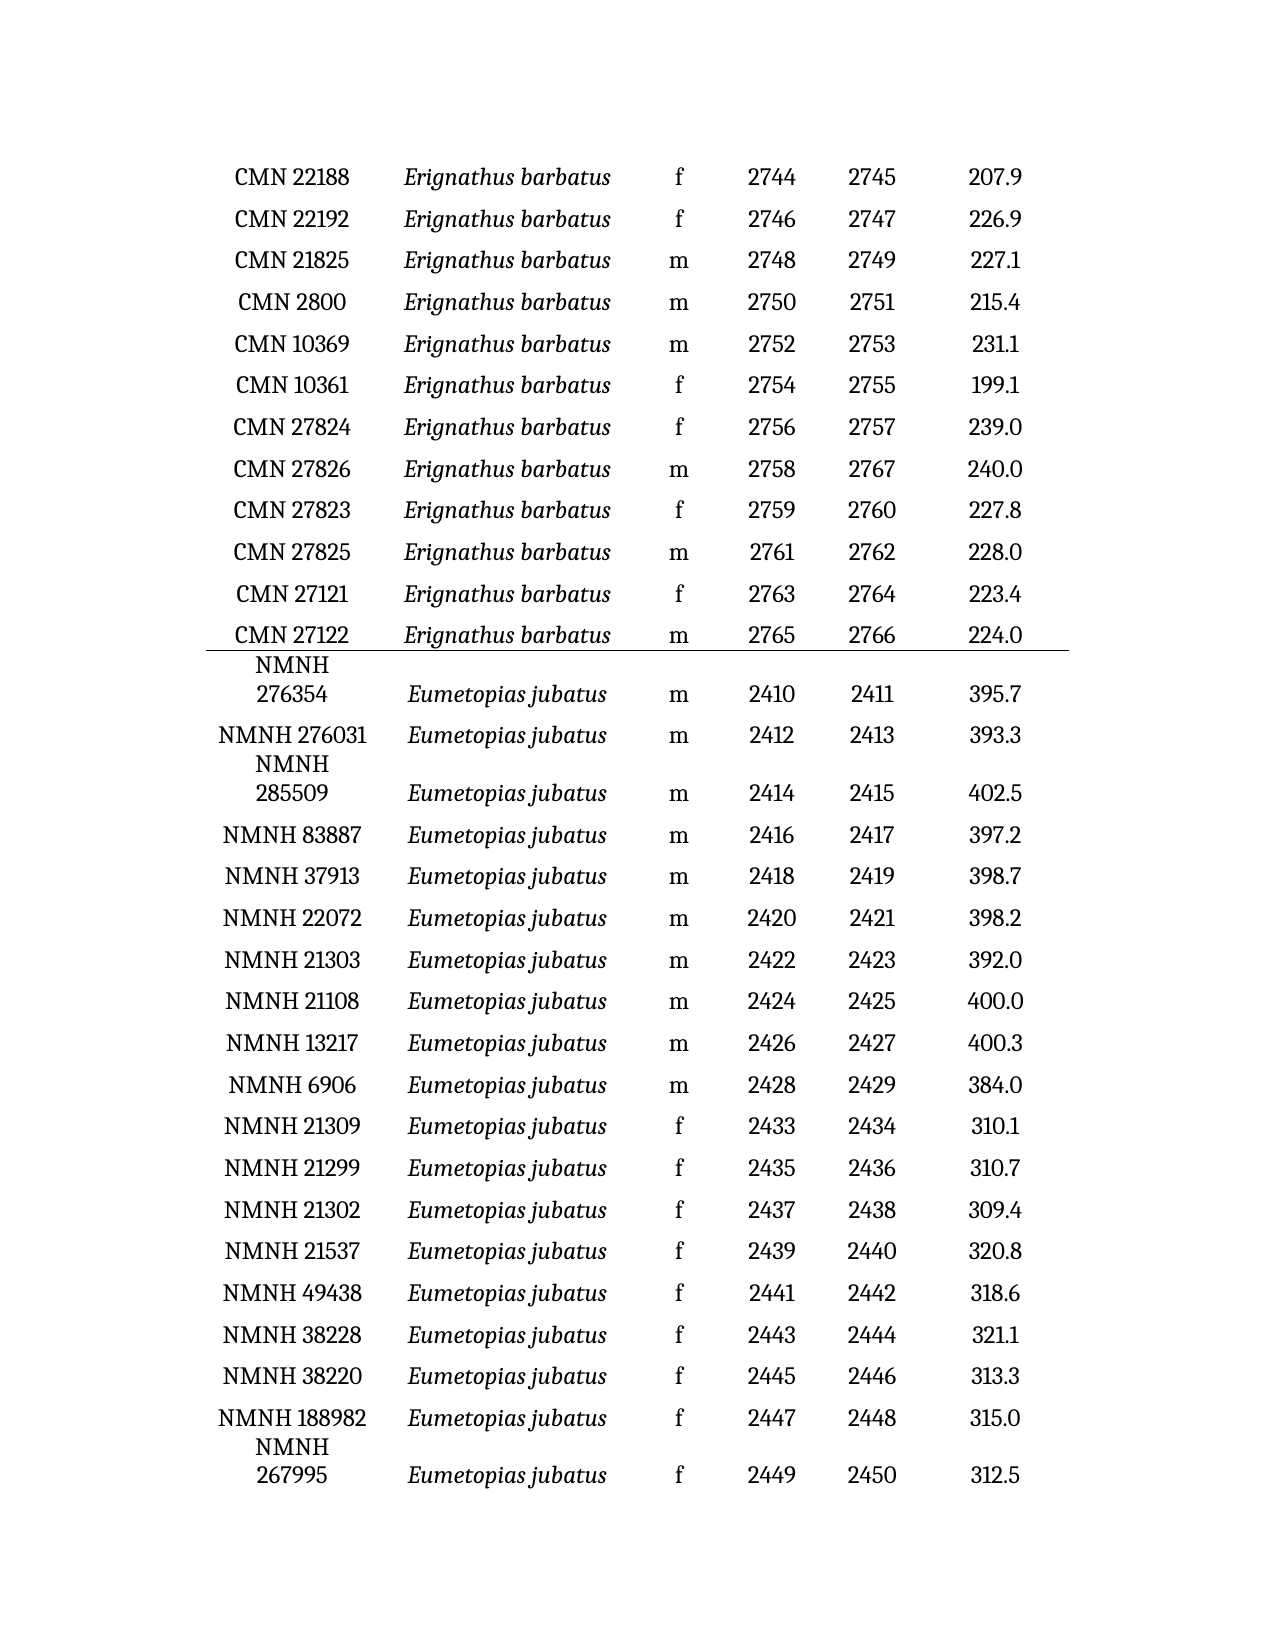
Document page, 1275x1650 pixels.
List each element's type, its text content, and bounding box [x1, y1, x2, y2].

table_cell 2745 [822, 150, 922, 192]
table_cell 313.3 [922, 1349, 1069, 1391]
table_cell 231.1 [922, 317, 1069, 358]
table_cell Erignathus barbatus [378, 192, 636, 233]
table_cell NMNH 6906 [206, 1058, 378, 1099]
table_cell 2415 [822, 750, 922, 808]
table_cell NMNH 22072 [206, 891, 378, 933]
table_cell Erignathus barbatus [378, 150, 636, 192]
table_cell f [636, 1349, 721, 1391]
table_cell Erignathus barbatus [378, 442, 636, 483]
table_cell NMNH 276354 [206, 651, 378, 708]
table_cell f [636, 1308, 721, 1349]
table_cell 2426 [721, 1016, 822, 1058]
table_cell m [636, 933, 721, 974]
table_cell 228.0 [922, 525, 1069, 567]
table_cell m [636, 1058, 721, 1099]
table_cell Erignathus barbatus [378, 317, 636, 358]
table_cell CMN 10361 [206, 358, 378, 400]
table_cell 2424 [721, 974, 822, 1016]
table_cell 2446 [822, 1349, 922, 1391]
table_cell CMN 27121 [206, 567, 378, 608]
table_cell NMNH 276031 [206, 709, 378, 750]
table_cell Eumetopias jubatus [378, 1224, 636, 1266]
table_cell f [636, 400, 721, 442]
table_cell 2764 [822, 567, 922, 608]
table_cell 2440 [822, 1224, 922, 1266]
table_cell 2410 [721, 651, 822, 708]
table_cell 2442 [822, 1266, 922, 1308]
table_cell m [636, 1016, 721, 1058]
table_cell 227.8 [922, 483, 1069, 525]
table_cell 2450 [822, 1433, 922, 1490]
table_cell 215.4 [922, 275, 1069, 317]
table_cell CMN 22192 [206, 192, 378, 233]
table_cell 2748 [721, 233, 822, 275]
table_cell 239.0 [922, 400, 1069, 442]
table_cell 2438 [822, 1183, 922, 1224]
table_cell NMNH 13217 [206, 1016, 378, 1058]
table_cell 315.0 [922, 1391, 1069, 1433]
table_cell 2754 [721, 358, 822, 400]
table_cell Eumetopias jubatus [378, 1016, 636, 1058]
table_cell m [636, 275, 721, 317]
table_cell f [636, 1141, 721, 1183]
table_cell 2412 [721, 709, 822, 750]
table_cell f [636, 1391, 721, 1433]
table_cell 395.7 [922, 651, 1069, 708]
table_cell 400.3 [922, 1016, 1069, 1058]
table_cell Erignathus barbatus [378, 400, 636, 442]
table_cell 2761 [721, 525, 822, 567]
table_cell 310.7 [922, 1141, 1069, 1183]
table_cell f [636, 192, 721, 233]
table_cell m [636, 750, 721, 808]
table_cell 2427 [822, 1016, 922, 1058]
table_cell 2423 [822, 933, 922, 974]
table_cell CMN 10369 [206, 317, 378, 358]
table_cell CMN 21825 [206, 233, 378, 275]
table_cell CMN 22188 [206, 150, 378, 192]
table_cell Eumetopias jubatus [378, 750, 636, 808]
table_cell 2418 [721, 849, 822, 891]
table_cell Eumetopias jubatus [378, 849, 636, 891]
table_cell NMNH 267995 [206, 1433, 378, 1490]
table_cell CMN 27825 [206, 525, 378, 567]
table_cell 2429 [822, 1058, 922, 1099]
table_cell Erignathus barbatus [378, 567, 636, 608]
table_cell Eumetopias jubatus [378, 1349, 636, 1391]
table_cell CMN 27826 [206, 442, 378, 483]
table_cell 310.1 [922, 1099, 1069, 1141]
table_cell 2439 [721, 1224, 822, 1266]
table_cell Eumetopias jubatus [378, 1308, 636, 1349]
table_cell 2445 [721, 1349, 822, 1391]
table_cell f [636, 483, 721, 525]
table_cell m [636, 709, 721, 750]
table_cell NMNH 49438 [206, 1266, 378, 1308]
table_cell 207.9 [922, 150, 1069, 192]
table_cell 2416 [721, 808, 822, 849]
table_cell 2444 [822, 1308, 922, 1349]
table_cell Eumetopias jubatus [378, 1433, 636, 1490]
table_cell 2443 [721, 1308, 822, 1349]
table_cell 2425 [822, 974, 922, 1016]
table_cell m [636, 317, 721, 358]
table_cell 2414 [721, 750, 822, 808]
table_cell 2750 [721, 275, 822, 317]
table_cell Eumetopias jubatus [378, 891, 636, 933]
table_cell NMNH 83887 [206, 808, 378, 849]
table_cell 2744 [721, 150, 822, 192]
table_cell 2419 [822, 849, 922, 891]
table_cell 309.4 [922, 1183, 1069, 1224]
table_cell Eumetopias jubatus [378, 1183, 636, 1224]
table_cell 199.1 [922, 358, 1069, 400]
table_cell Eumetopias jubatus [378, 651, 636, 708]
table_cell Eumetopias jubatus [378, 1266, 636, 1308]
table_cell NMNH 21537 [206, 1224, 378, 1266]
table_cell CMN 2800 [206, 275, 378, 317]
table_cell m [636, 608, 721, 650]
table_cell Erignathus barbatus [378, 358, 636, 400]
table_cell f [636, 358, 721, 400]
table_cell NMNH 21302 [206, 1183, 378, 1224]
table_cell Eumetopias jubatus [378, 933, 636, 974]
table_cell m [636, 974, 721, 1016]
table_cell NMNH 21303 [206, 933, 378, 974]
table_cell 393.3 [922, 709, 1069, 750]
table_cell CMN 27122 [206, 608, 378, 650]
table_cell 2759 [721, 483, 822, 525]
table_cell 2433 [721, 1099, 822, 1141]
table_cell Erignathus barbatus [378, 608, 636, 650]
table_cell m [636, 233, 721, 275]
table_cell 2435 [721, 1141, 822, 1183]
table_cell Eumetopias jubatus [378, 1141, 636, 1183]
table_cell m [636, 808, 721, 849]
table_cell NMNH 285509 [206, 750, 378, 808]
table_cell 2767 [822, 442, 922, 483]
table_cell NMNH 38228 [206, 1308, 378, 1349]
table_cell 398.7 [922, 849, 1069, 891]
table_cell CMN 27823 [206, 483, 378, 525]
table_cell Erignathus barbatus [378, 233, 636, 275]
table_cell 2437 [721, 1183, 822, 1224]
table_cell 2747 [822, 192, 922, 233]
table_cell Erignathus barbatus [378, 275, 636, 317]
table_cell 397.2 [922, 808, 1069, 849]
table_cell f [636, 1183, 721, 1224]
table_cell 2746 [721, 192, 822, 233]
table_cell 384.0 [922, 1058, 1069, 1099]
table_cell m [636, 891, 721, 933]
table_cell 2758 [721, 442, 822, 483]
table_cell 2753 [822, 317, 922, 358]
table_cell m [636, 525, 721, 567]
table_cell 400.0 [922, 974, 1069, 1016]
table_cell 2449 [721, 1433, 822, 1490]
table_cell f [636, 1099, 721, 1141]
table_cell 240.0 [922, 442, 1069, 483]
table_cell 2441 [721, 1266, 822, 1308]
table_cell 398.2 [922, 891, 1069, 933]
table_cell 2447 [721, 1391, 822, 1433]
table_cell Eumetopias jubatus [378, 1391, 636, 1433]
table_cell 2751 [822, 275, 922, 317]
table_cell 321.1 [922, 1308, 1069, 1349]
table_cell 2428 [721, 1058, 822, 1099]
table_cell 2749 [822, 233, 922, 275]
table_cell 2411 [822, 651, 922, 708]
table_cell 224.0 [922, 608, 1069, 650]
table_cell 2413 [822, 709, 922, 750]
table_cell 2417 [822, 808, 922, 849]
table_cell 2765 [721, 608, 822, 650]
table_cell f [636, 1433, 721, 1490]
table_cell Eumetopias jubatus [378, 1099, 636, 1141]
table_cell 2434 [822, 1099, 922, 1141]
table_cell NMNH 21299 [206, 1141, 378, 1183]
table_cell f [636, 567, 721, 608]
table_cell 2763 [721, 567, 822, 608]
table_cell Eumetopias jubatus [378, 808, 636, 849]
table_cell 2421 [822, 891, 922, 933]
table_cell Eumetopias jubatus [378, 974, 636, 1016]
table_cell m [636, 442, 721, 483]
table_cell f [636, 150, 721, 192]
table_cell 2760 [822, 483, 922, 525]
table_cell 227.1 [922, 233, 1069, 275]
table_cell Erignathus barbatus [378, 525, 636, 567]
table_cell 2756 [721, 400, 822, 442]
table_cell NMNH 38220 [206, 1349, 378, 1391]
table_cell 2762 [822, 525, 922, 567]
table_cell m [636, 849, 721, 891]
table_cell 320.8 [922, 1224, 1069, 1266]
table_cell 402.5 [922, 750, 1069, 808]
table_cell 2755 [822, 358, 922, 400]
table_cell Erignathus barbatus [378, 483, 636, 525]
table_cell 2757 [822, 400, 922, 442]
table_cell 312.5 [922, 1433, 1069, 1490]
table_cell 226.9 [922, 192, 1069, 233]
table_cell 2448 [822, 1391, 922, 1433]
table_cell 318.6 [922, 1266, 1069, 1308]
table_cell NMNH 21309 [206, 1099, 378, 1141]
table_cell f [636, 1224, 721, 1266]
table_cell 2422 [721, 933, 822, 974]
table_cell NMNH 21108 [206, 974, 378, 1016]
table_cell 2436 [822, 1141, 922, 1183]
table_cell CMN 27824 [206, 400, 378, 442]
table_cell m [636, 651, 721, 708]
table_cell Eumetopias jubatus [378, 1058, 636, 1099]
table_cell 392.0 [922, 933, 1069, 974]
table_cell 2752 [721, 317, 822, 358]
table_cell 2420 [721, 891, 822, 933]
table_cell f [636, 1266, 721, 1308]
table_cell NMNH 37913 [206, 849, 378, 891]
table_cell 223.4 [922, 567, 1069, 608]
table_cell 2766 [822, 608, 922, 650]
table_cell NMNH 188982 [206, 1391, 378, 1433]
table_cell Eumetopias jubatus [378, 709, 636, 750]
